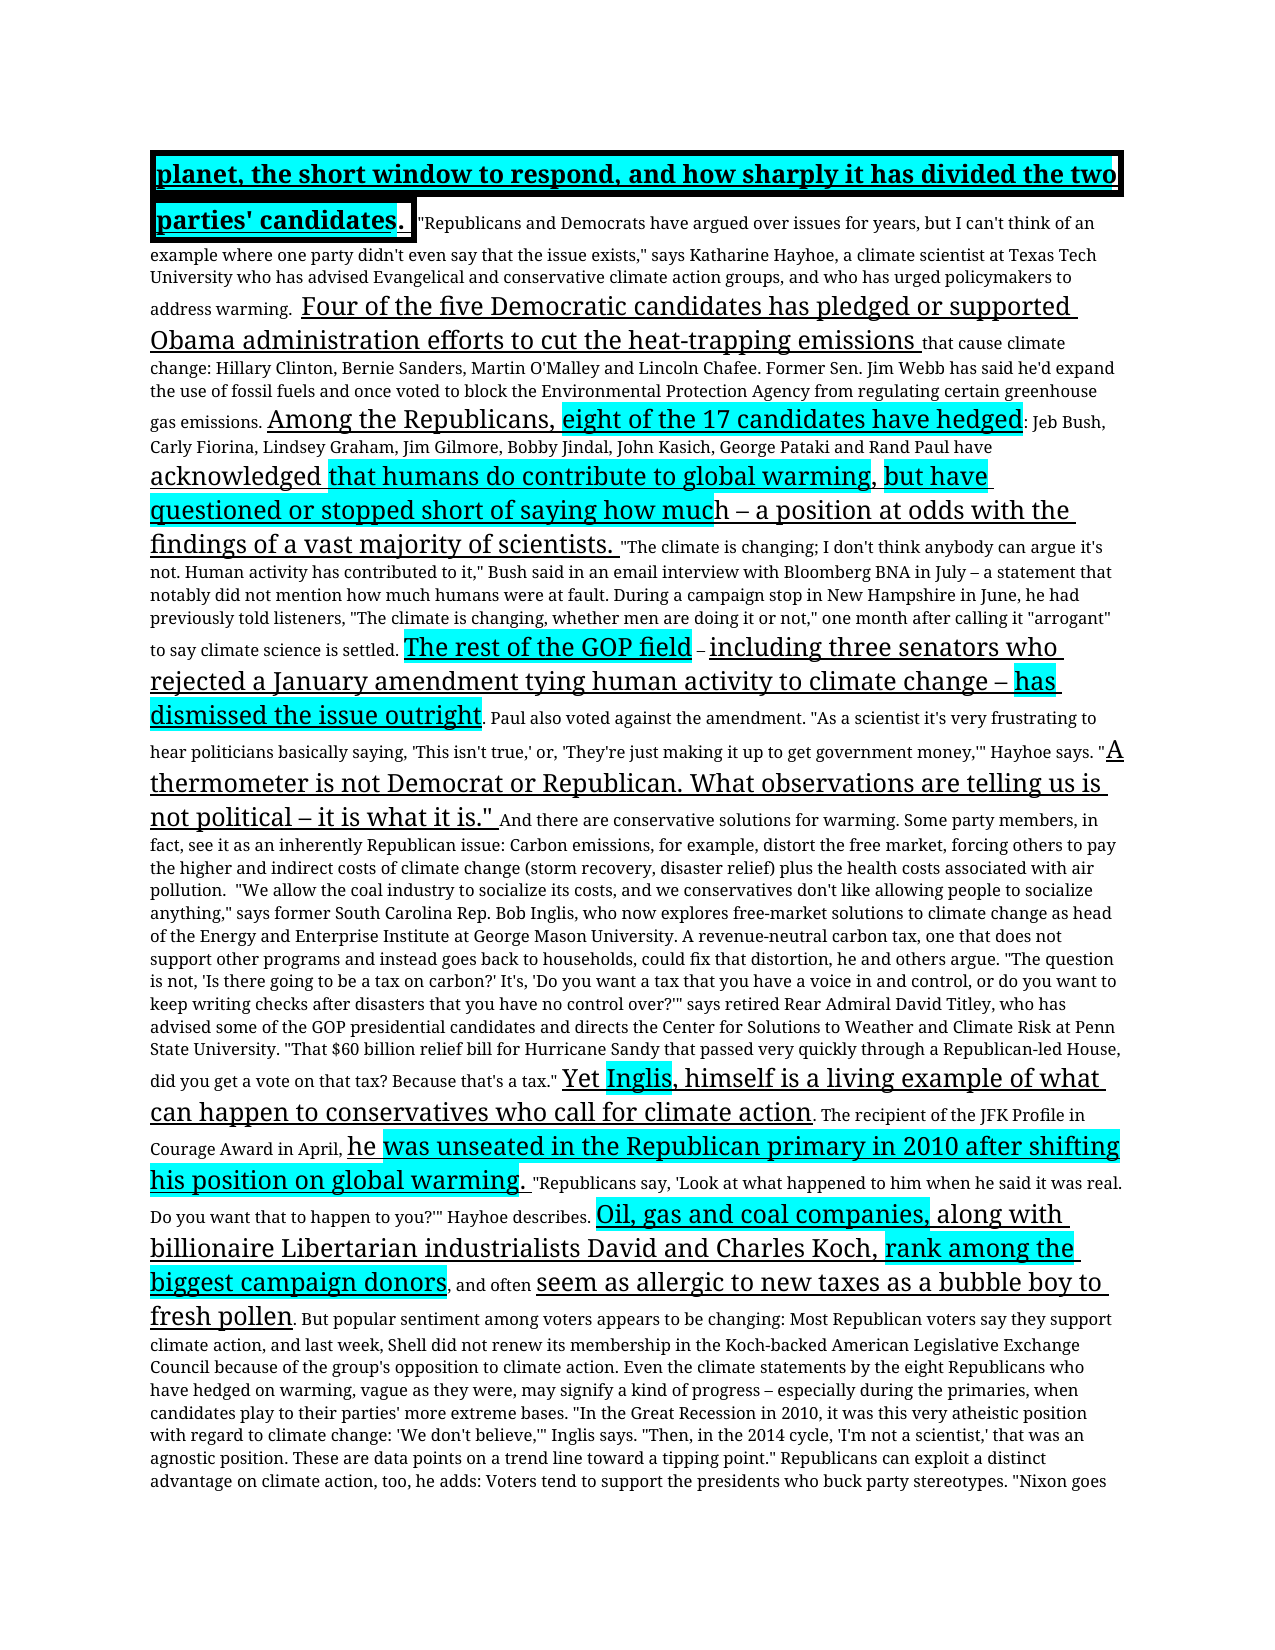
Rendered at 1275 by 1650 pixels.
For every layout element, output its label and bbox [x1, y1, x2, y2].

text [150, 197, 1125, 1492]
